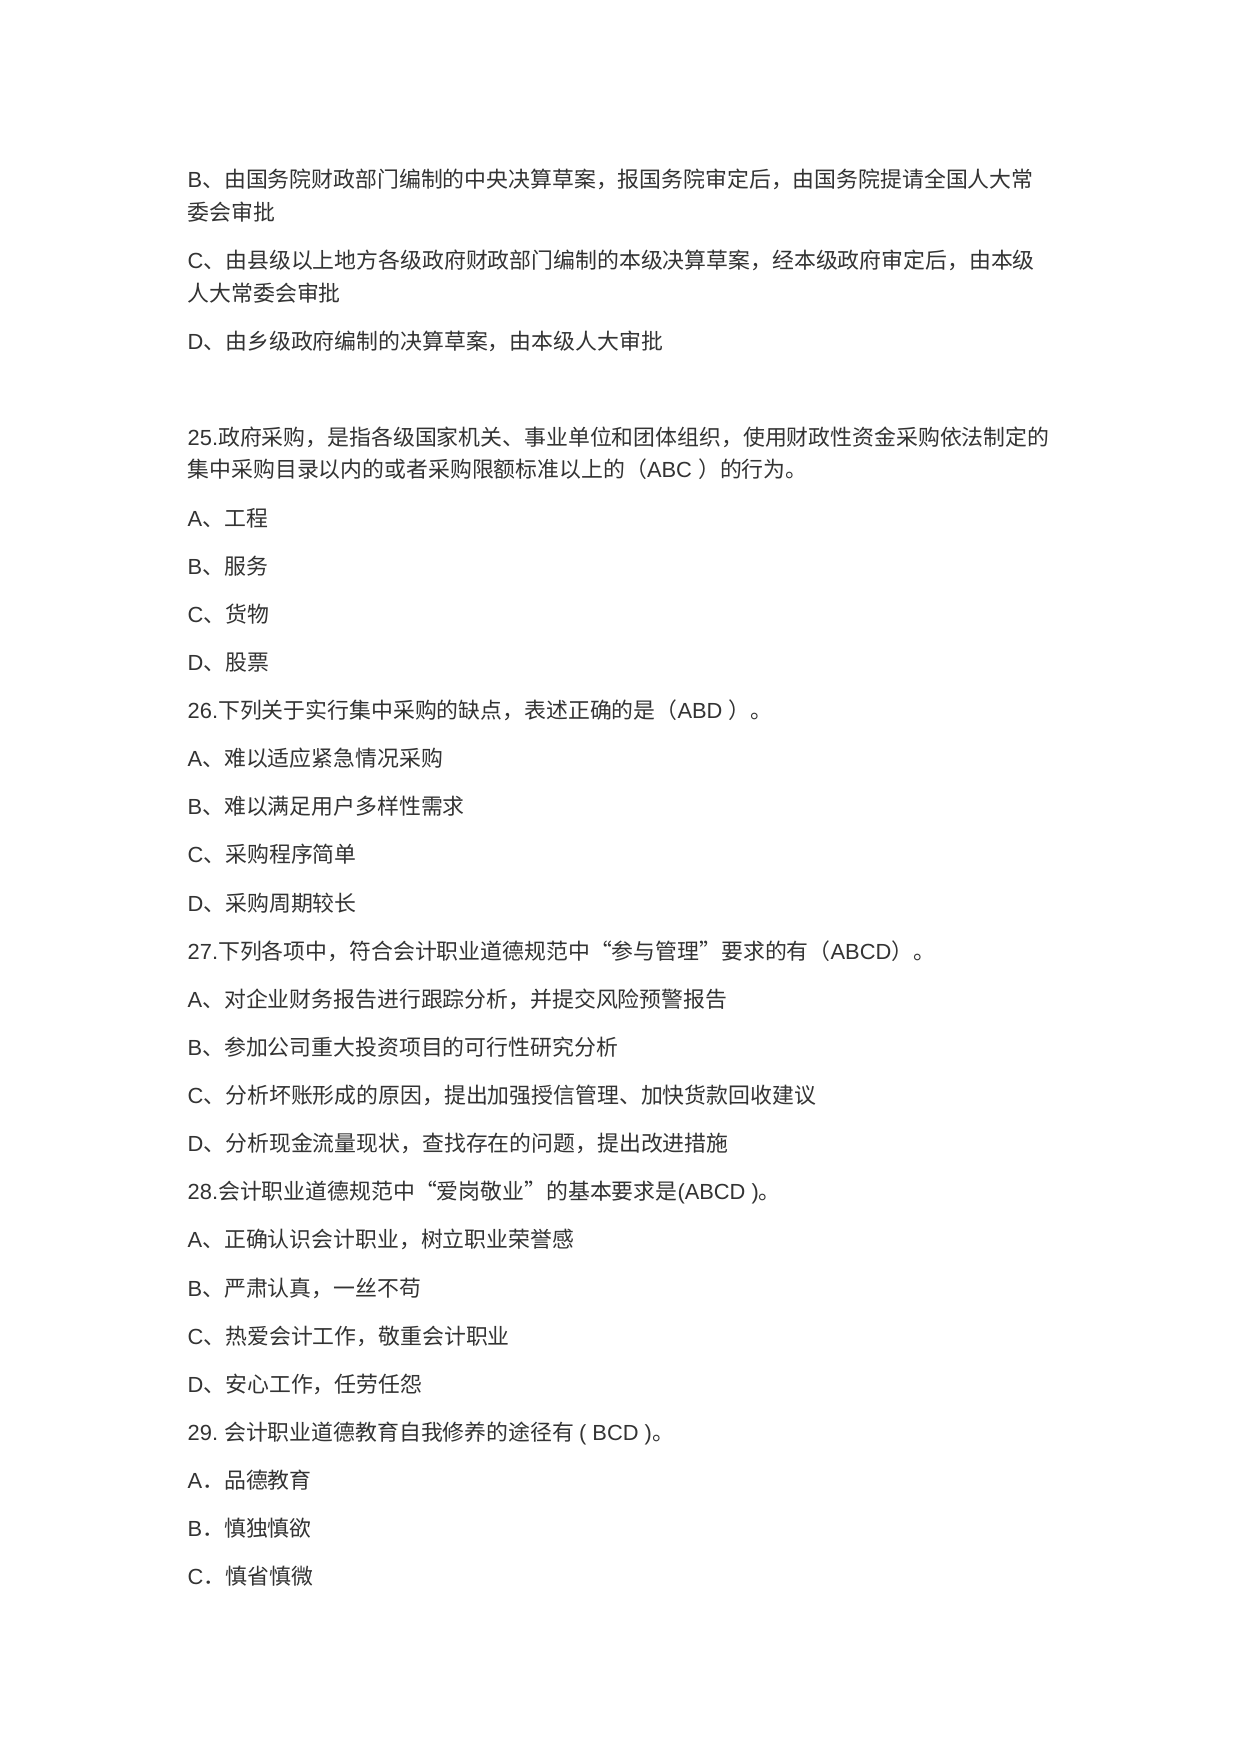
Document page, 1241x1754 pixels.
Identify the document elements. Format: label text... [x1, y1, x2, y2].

text D、由乡级政府编制的决算草案，由本级人大审批 [187, 323, 1053, 356]
text B、参加公司重大投资项目的可行性研究分析 [187, 1029, 1053, 1062]
text A、正确认识会计职业，树立职业荣誉感 [187, 1222, 1053, 1254]
text B、由国务院财政部门编制的中央决算草案，报国务院审定后，由国务院提请全国人大常委会审批 [187, 162, 1053, 227]
text D、采购周期较长 [187, 885, 1053, 918]
text 26.下列关于实行集中采购的缺点，表述正确的是（ABD ）。 [187, 693, 1053, 725]
text C、分析坏账形成的原因，提出加强授信管理、加快货款回收建议 [187, 1078, 1053, 1110]
text D、分析现金流量现状，查找存在的问题，提出改进措施 [187, 1126, 1053, 1158]
text D、股票 [187, 644, 1053, 677]
text 28.会计职业道德规范中“爱岗敬业”的基本要求是(ABCD )。 [187, 1174, 1053, 1206]
text B．慎独慎欲 [187, 1511, 1053, 1543]
text C、货物 [187, 596, 1053, 629]
text C、采购程序简单 [187, 837, 1053, 869]
text A、难以适应紧急情况采购 [187, 741, 1053, 773]
text A、工程 [187, 500, 1053, 533]
text C、热爱会计工作，敬重会计职业 [187, 1318, 1053, 1351]
text C．慎省慎微 [187, 1559, 1053, 1591]
text C、由县级以上地方各级政府财政部门编制的本级决算草案，经本级政府审定后，由本级人大常委会审批 [187, 243, 1053, 308]
text 29. 会计职业道德教育自我修养的途径有 ( BCD )。 [187, 1414, 1053, 1447]
text 25.政府采购，是指各级国家机关、事业单位和团体组织，使用财政性资金采购依法制定的集中采购目录以内的或者采购限额标准以上的（ABC ）的行为。 [187, 419, 1053, 484]
text D、安心工作，任劳任怨 [187, 1366, 1053, 1399]
text B、严肃认真，一丝不苟 [187, 1270, 1053, 1303]
text A．品德教育 [187, 1463, 1053, 1495]
text 27.下列各项中，符合会计职业道德规范中“参与管理”要求的有（ABCD）。 [187, 933, 1053, 966]
text B、难以满足用户多样性需求 [187, 789, 1053, 821]
text B、服务 [187, 548, 1053, 581]
text A、对企业财务报告进行跟踪分析，并提交风险预警报告 [187, 981, 1053, 1014]
